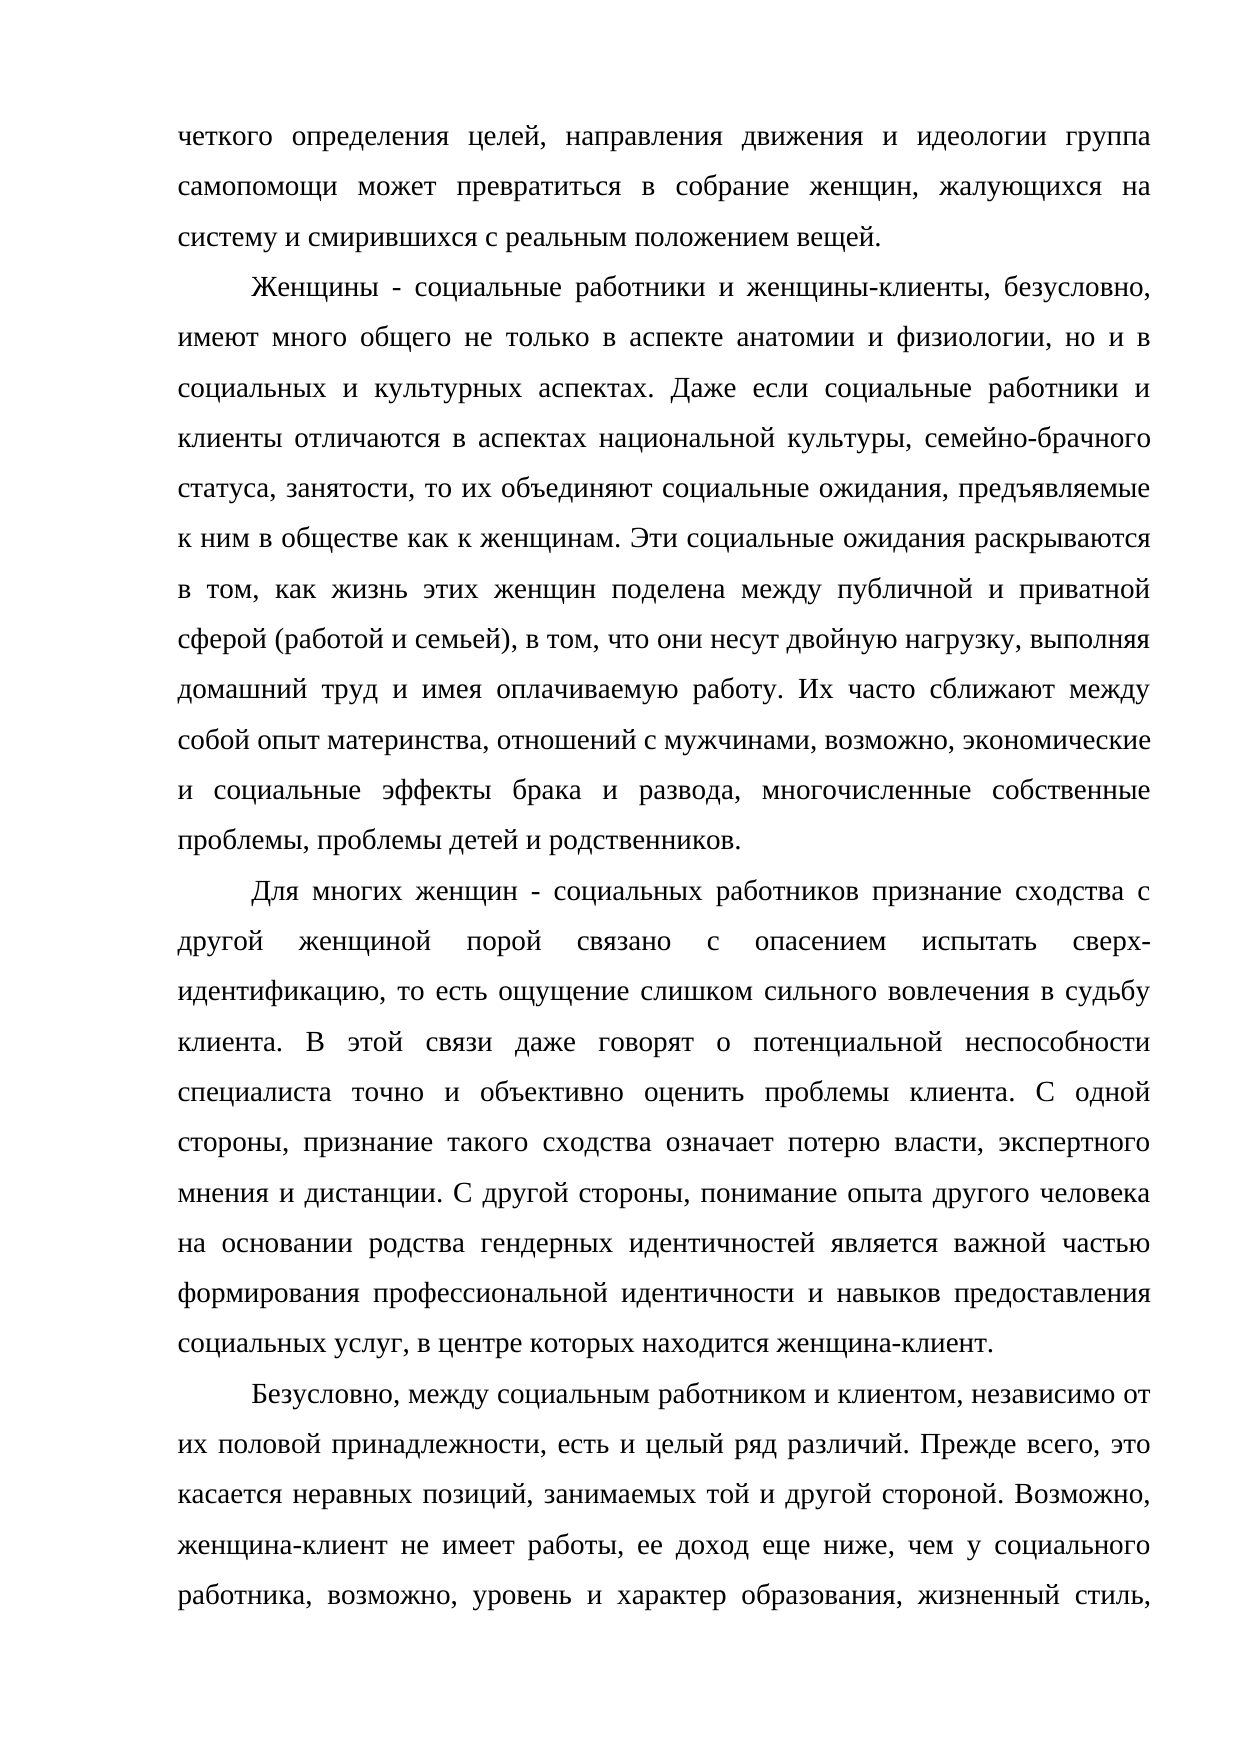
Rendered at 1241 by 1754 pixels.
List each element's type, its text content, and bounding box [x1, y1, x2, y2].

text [177, 1376, 1152, 1611]
text Женщины - социальные работники и женщины-клиенты, безусловно, имеют много общего не только в аспекте анатомии и физиологии, но и в социальных и культурных аспектах. Даже если социальные работники и клиенты отличаются в аспектах национальной культуры, семейно-брачного статуса, занятости, то их объединяют социальные ожидания, предъявляемые к ним в обществе как к женщинам. Эти социальные ожидания раскрываются в том, как жизнь этих женщин поделена между публичной и приватной сферой (работой и семьей), в том, что они несут двойную нагрузку, выполняя домашний труд и имея оплачиваемую работу. Их часто сближают между собой опыт материнства, отношений с мужчинами, возможно, экономические и социальные эффекты брака и развода, многочисленные собственные проблемы, проблемы детей и родственников. [177, 269, 1152, 856]
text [177, 118, 1152, 252]
text Для многих женщин - социальных работников признание сходства с другой женщиной порой связано с опасением испытать сверх-идентификацию, то есть ощущение слишком сильного вовлечения в судьбу клиента. В этой связи даже говорят о потенциальной неспособности специалиста точно и объективно оценить проблемы клиента. С одной стороны, признание такого сходства означает потерю власти, экспертного мнения и дистанции. С другой стороны, понимание опыта другого человека на основании родства гендерных идентичностей является важной частью формирования профессиональной идентичности и навыков предоставления социальных услуг, в центре которых находится женщина-клиент. [177, 873, 1152, 1359]
